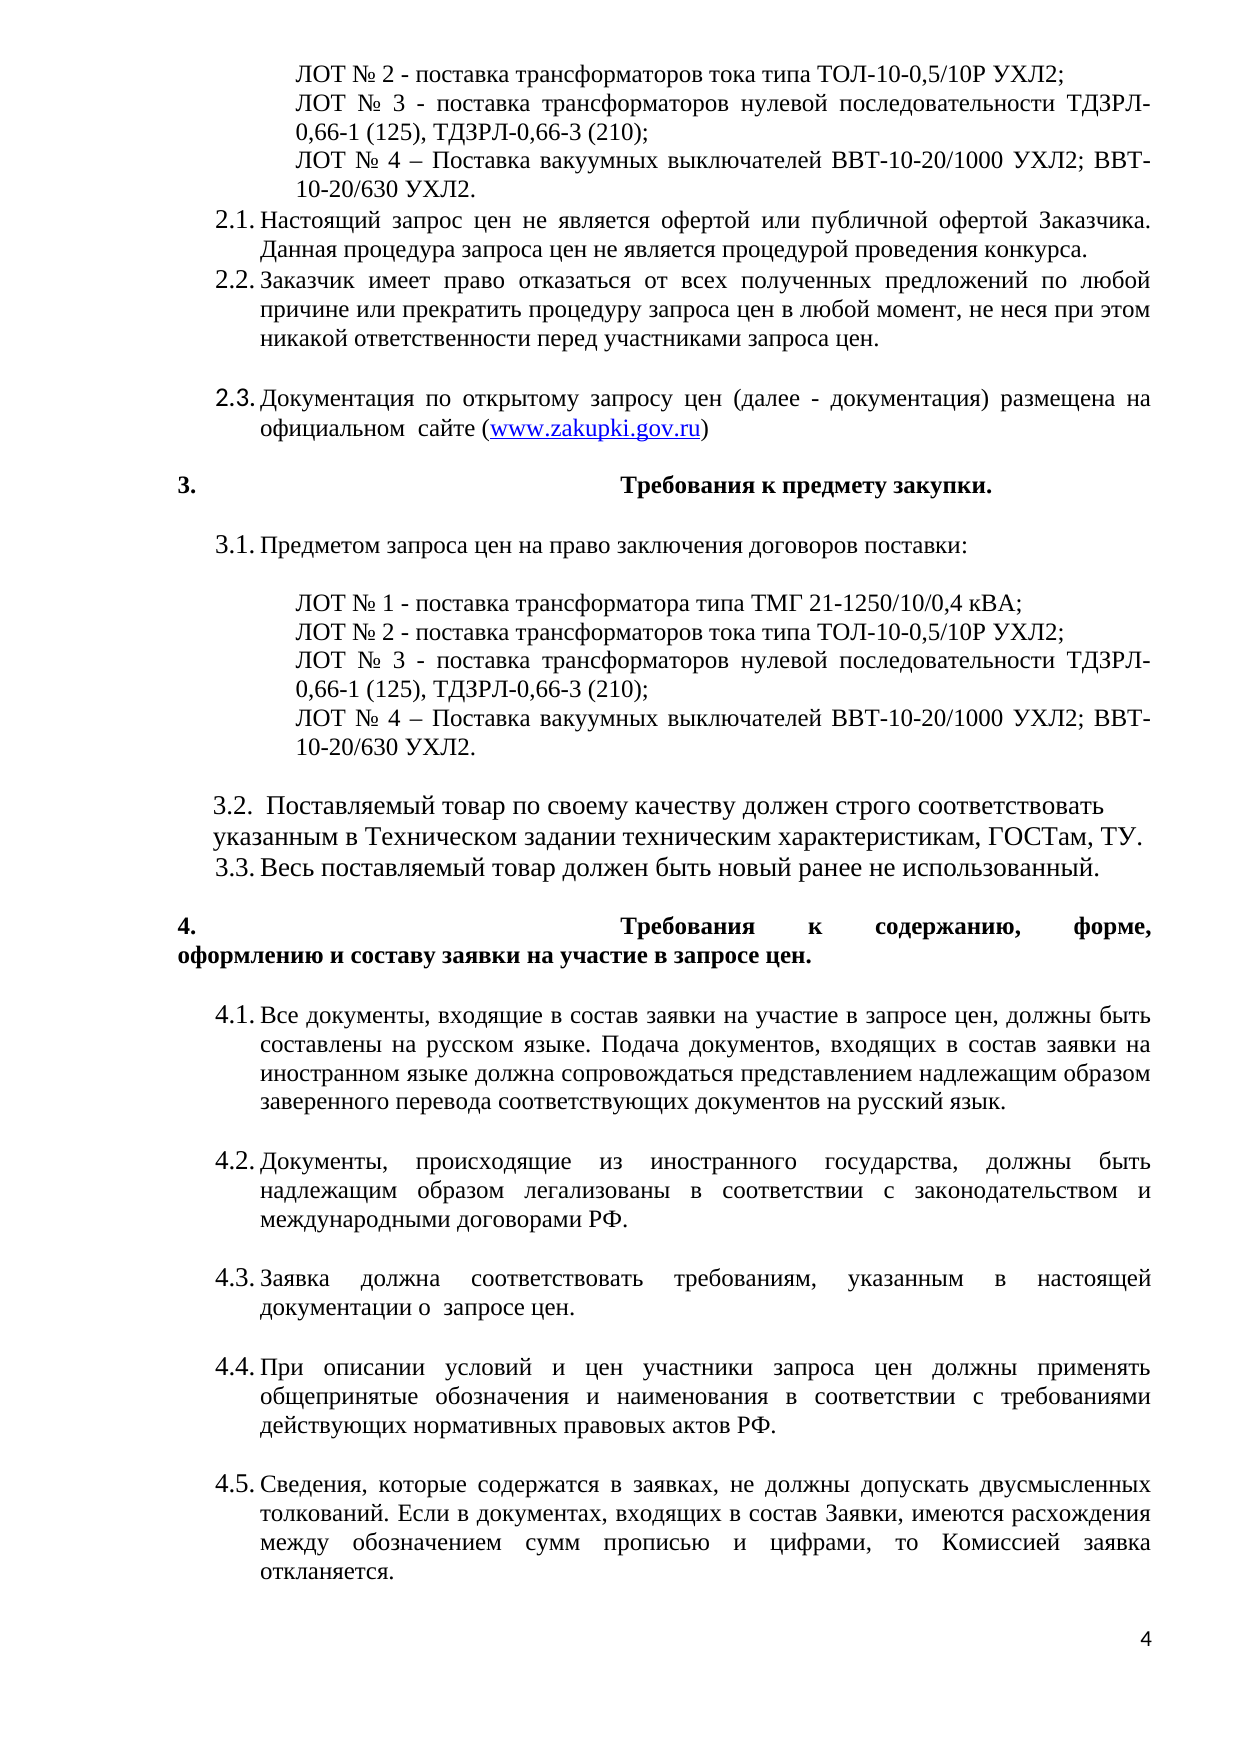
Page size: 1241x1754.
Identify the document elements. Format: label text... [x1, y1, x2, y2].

list ЛОТ № 4 – Поставка вакуумных выключателей ВВТ-10-20/1000 УХЛ2; ВВТ-10-20/630 УХЛ2. [295, 703, 1152, 761]
list указанным в Техническом задании техническим характеристикам, ГОСТам, ТУ. [213, 820, 1152, 852]
list Заказчик имеет право отказаться от всех полученных предложений по любой причине или прекратить процедуру запроса цен в любой момент, не неся при этом никакой ответственности перед участниками запроса цен. [215, 263, 1152, 351]
list ЛОТ № 1 - поставка трансформатора типа ТМГ 21-1250/10/0,4 кВА; [295, 588, 1152, 617]
list ЛОТ № 4 – Поставка вакуумных выключателей ВВТ-10-20/1000 УХЛ2; ВВТ-10-20/630 УХЛ2. [295, 145, 1152, 203]
list Требования к содержанию, форме, оформлению и составу заявки на участие в запросе цен. [177, 911, 1152, 969]
list Документация по открытому запросу цен (далее - документация) размещена на официальном сайте (www.zakupki.gov.ru) [215, 380, 1152, 442]
list Все документы, входящие в состав заявки на участие в запросе цен, должны быть составлены на русском языке. Подача документов, входящих в состав заявки на иностранном языке должна сопровождаться представлением надлежащим образом заверенного перевода соответствующих документов на русский язык. [215, 998, 1152, 1115]
list ЛОТ № 2 - поставка трансформаторов тока типа ТОЛ-10-0,5/10Р УХЛ2; [295, 617, 1152, 646]
list Заявка должна соответствовать требованиям, указанным в настоящей документации о запросе цен. [215, 1261, 1152, 1321]
list ЛОТ № 3 - поставка трансформаторов нулевой последовательности ТДЗРЛ-0,66-1 (125), ТДЗРЛ-0,66-3 (210); [295, 646, 1152, 703]
list Документы, происходящие из иностранного государства, должны быть надлежащим образом легализованы в соответствии с законодательством и международными договорами РФ. [215, 1144, 1152, 1232]
list Настоящий запрос цен не является офертой или публичной офертой Заказчика. Данная процедура запроса цен не является процедурой проведения конкурса. [215, 203, 1152, 263]
list При описании условий и цен участники запроса цен должны применять общепринятые обозначения и наименования в соответствии с требованиями действующих нормативных правовых актов РФ. [215, 1350, 1152, 1438]
list Сведения, которые содержатся в заявках, не должны допускать двусмысленных толкований. Если в документах, входящих в состав Заявки, имеются расхождения между обозначением сумм прописью и цифрами, то Комиссией заявка откланяется. [215, 1467, 1152, 1585]
list Требования к предмету закупки. [177, 471, 1152, 499]
list Предметом запроса цен на право заключения договоров поставки: [215, 528, 1152, 559]
list Весь поставляемый товар должен быть новый ранее не использованный. [215, 852, 1152, 883]
list Поставляемый товар по своему качеству должен строго соответствовать [213, 789, 1152, 820]
list ЛОТ № 3 - поставка трансформаторов нулевой последовательности ТДЗРЛ-0,66-1 (125), ТДЗРЛ-0,66-3 (210); [295, 88, 1152, 145]
list ЛОТ № 2 - поставка трансформаторов тока типа ТОЛ-10-0,5/10Р УХЛ2; [295, 59, 1152, 88]
